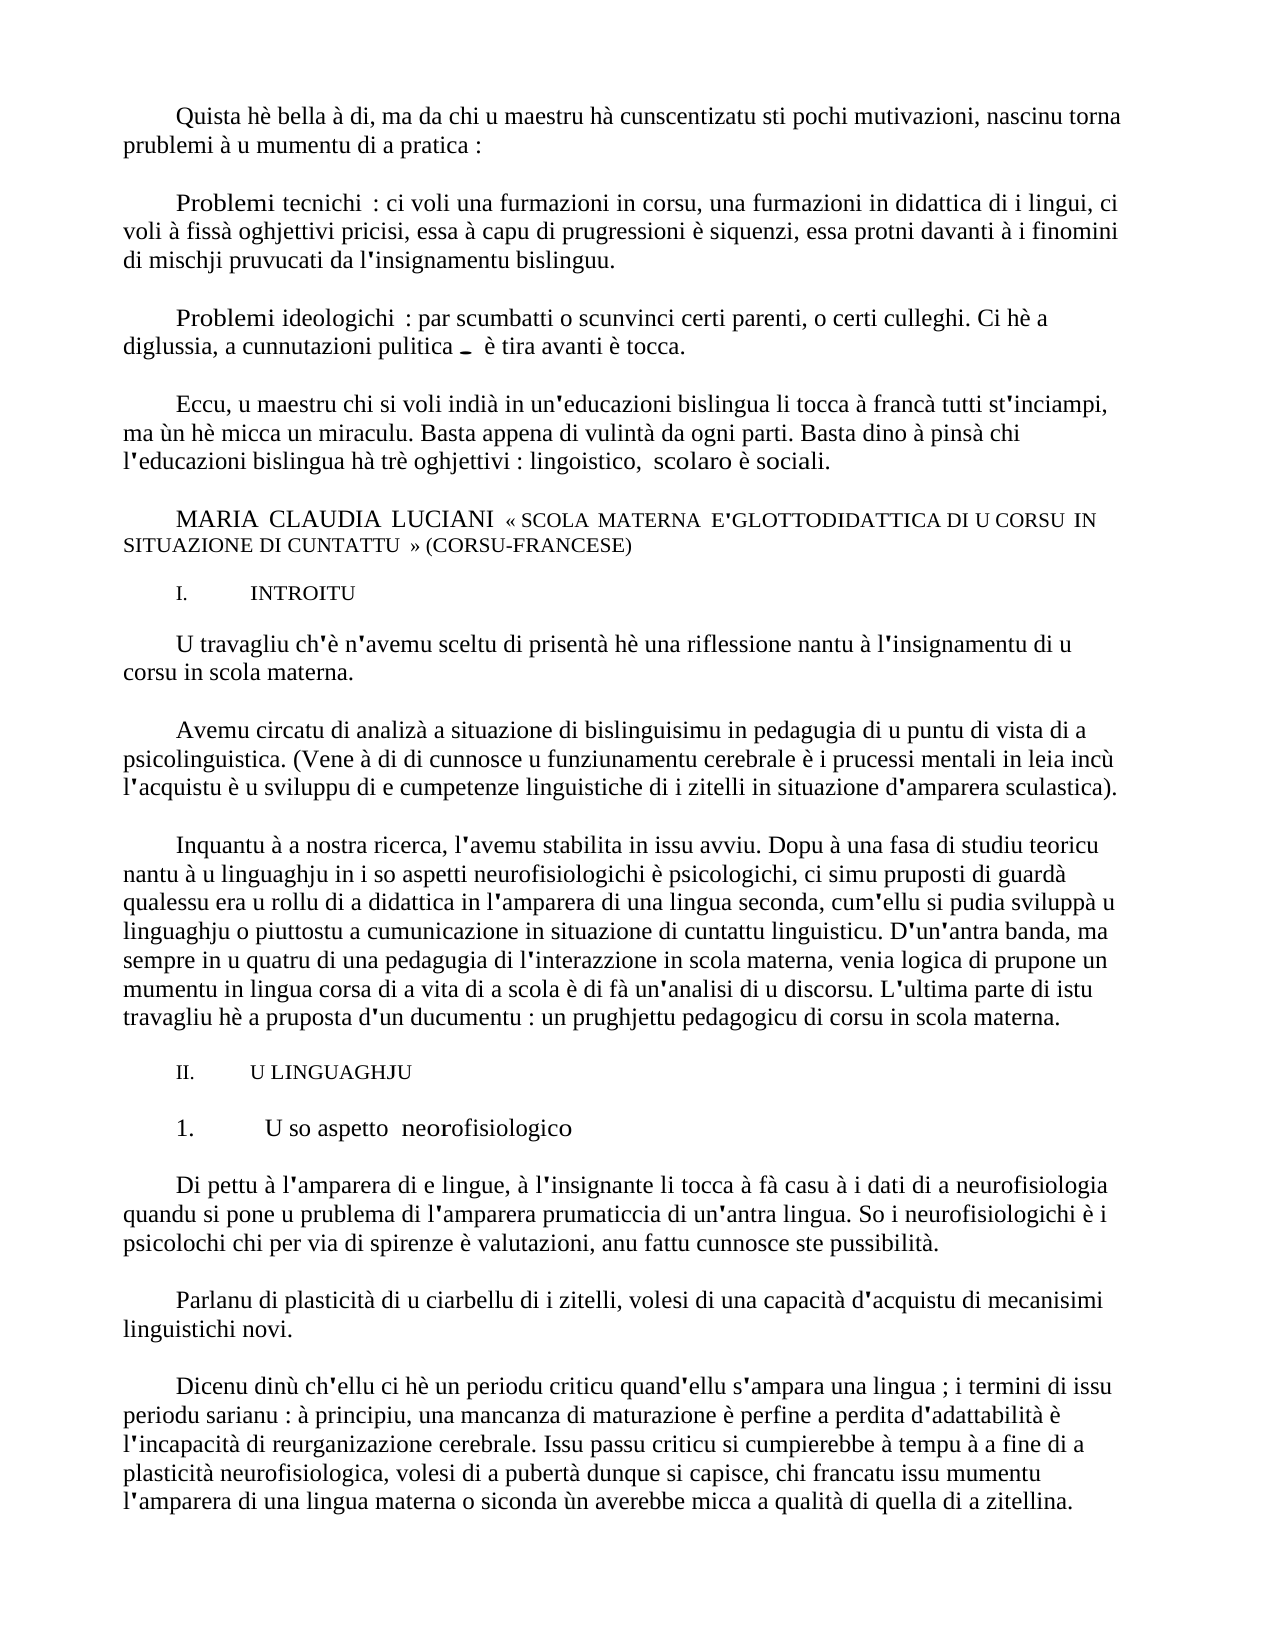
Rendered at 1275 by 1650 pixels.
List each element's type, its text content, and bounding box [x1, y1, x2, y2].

text Dicenu dinù ch'ellu ci hè un periodu criticu quand'ellu s'ampara una lingua ; i termini di issu periodu sarianu : à principiu, una mancanza di maturazione è perfine a perdita d'adattabilità è l'incapacità di reurganizazione cerebrale. Issu passu criticu si cumpierebbe à tempu à a fine di a plasticità neurofisiologica, volesi di a pubertà dunque si capisce, chi francatu issu mumentu l'amparera di una lingua materna o siconda ùn averebbe micca a qualità di quella di a zitellina. [123, 1371, 1117, 1515]
text Avemu circatu di analizà a situazione di bislinguisimu in pedagugia di u puntu di vista di a psicolinguistica. (Vene à di di cunnosce u funziunamentu cerebrale è i prucessi mentali in leia incù l'acquistu è u sviluppu di e cumpetenze linguistiche di i zitelli in situazione d'amparera sculastica). [123, 715, 1121, 801]
text II. U LINGUAGHJU [176, 1060, 1131, 1084]
text Di pettu à l'amparera di e lingue, à l'insignante li tocca à fà casu à i dati di a neurofisiologia quandu si pone u prublema di l'amparera prumaticcia di un'antra lingua. So i neurofisiologichi è i psicolochi chi per via di spirenze è valutazioni, anu fattu cunnosce ste pussibilità. [123, 1170, 1108, 1256]
text Problemi tecnichi : ci voli una furmazioni in corsu, una furmazioni in didattica di i lingui, ci voli à fissà oghjettivi pricisi, essa à capu di prugressioni è siquenzi, essa protni davanti à i finomini di mischji pruvucati da l'insignamentu bislinguu. [123, 188, 1118, 274]
text 1. U so aspetto neorofisiologico [176, 1113, 1131, 1142]
text Quista hè bella à di, ma da chi u maestru hà cunscentizatu sti pochi mutivazioni, nascinu torna prublemi à u mumentu di a pratica : [123, 101, 1125, 159]
text I. INTROITU [176, 581, 1131, 605]
text U travagliu ch'è n'avemu sceltu di prisentà hè una riflessione nantu à l'insignamentu di u corsu in scola materna. [123, 629, 1076, 686]
text Problemi ideologichi : par scumbatti o scunvinci certi parenti, o certi culleghi. Ci hè a diglussia, a cunnutazioni pulitica. è tira avanti è tocca. [123, 303, 1053, 360]
text MARIA CLAUDIA LUCIANI « SCOLA MATERNA E'GLOTTODIDATTICA DI U CORSU IN SITUAZIONE DI CUNTATTU » (CORSU-FRANCESE) [123, 504, 1103, 557]
text Parlanu di plasticità di u ciarbellu di i zitelli, volesi di una capacità d'acquistu di mecanisimi linguistichi novi. [123, 1285, 1107, 1343]
text Eccu, u maestru chi si voli indià in un'educazioni bislingua li tocca à francà tutti st'inciampi, ma ùn hè micca un miraculu. Basta appena di vulintà da ogni parti. Basta dino à pinsà chi l'educazioni bislingua hà trè oghjettivi : lingoistico, scolaro è sociali. [123, 389, 1112, 475]
text Inquantu à a nostra ricerca, l'avemu stabilita in issu avviu. Dopu à una fasa di studiu teoricu nantu à u linguaghju in i so aspetti neurofisiologichi è psicologichi, ci simu pruposti di guardà qualessu era u rollu di a didattica in l'amparera di una lingua seconda, cum'ellu si pudia sviluppà u linguaghju o piuttostu a cumunicazione in situazione di cuntattu linguisticu. D'un'antra banda, ma sempre in u quatru di una pedagugia di l'interazzione in scola materna, venia logica di prupone un mumentu in lingua corsa di a vita di a scola è di fà un'analisi di u discorsu. L'ultima parte di istu travagliu hè a pruposta d'un ducumentu : un prughjettu pedagogicu di corsu in scola materna. [123, 830, 1119, 1031]
